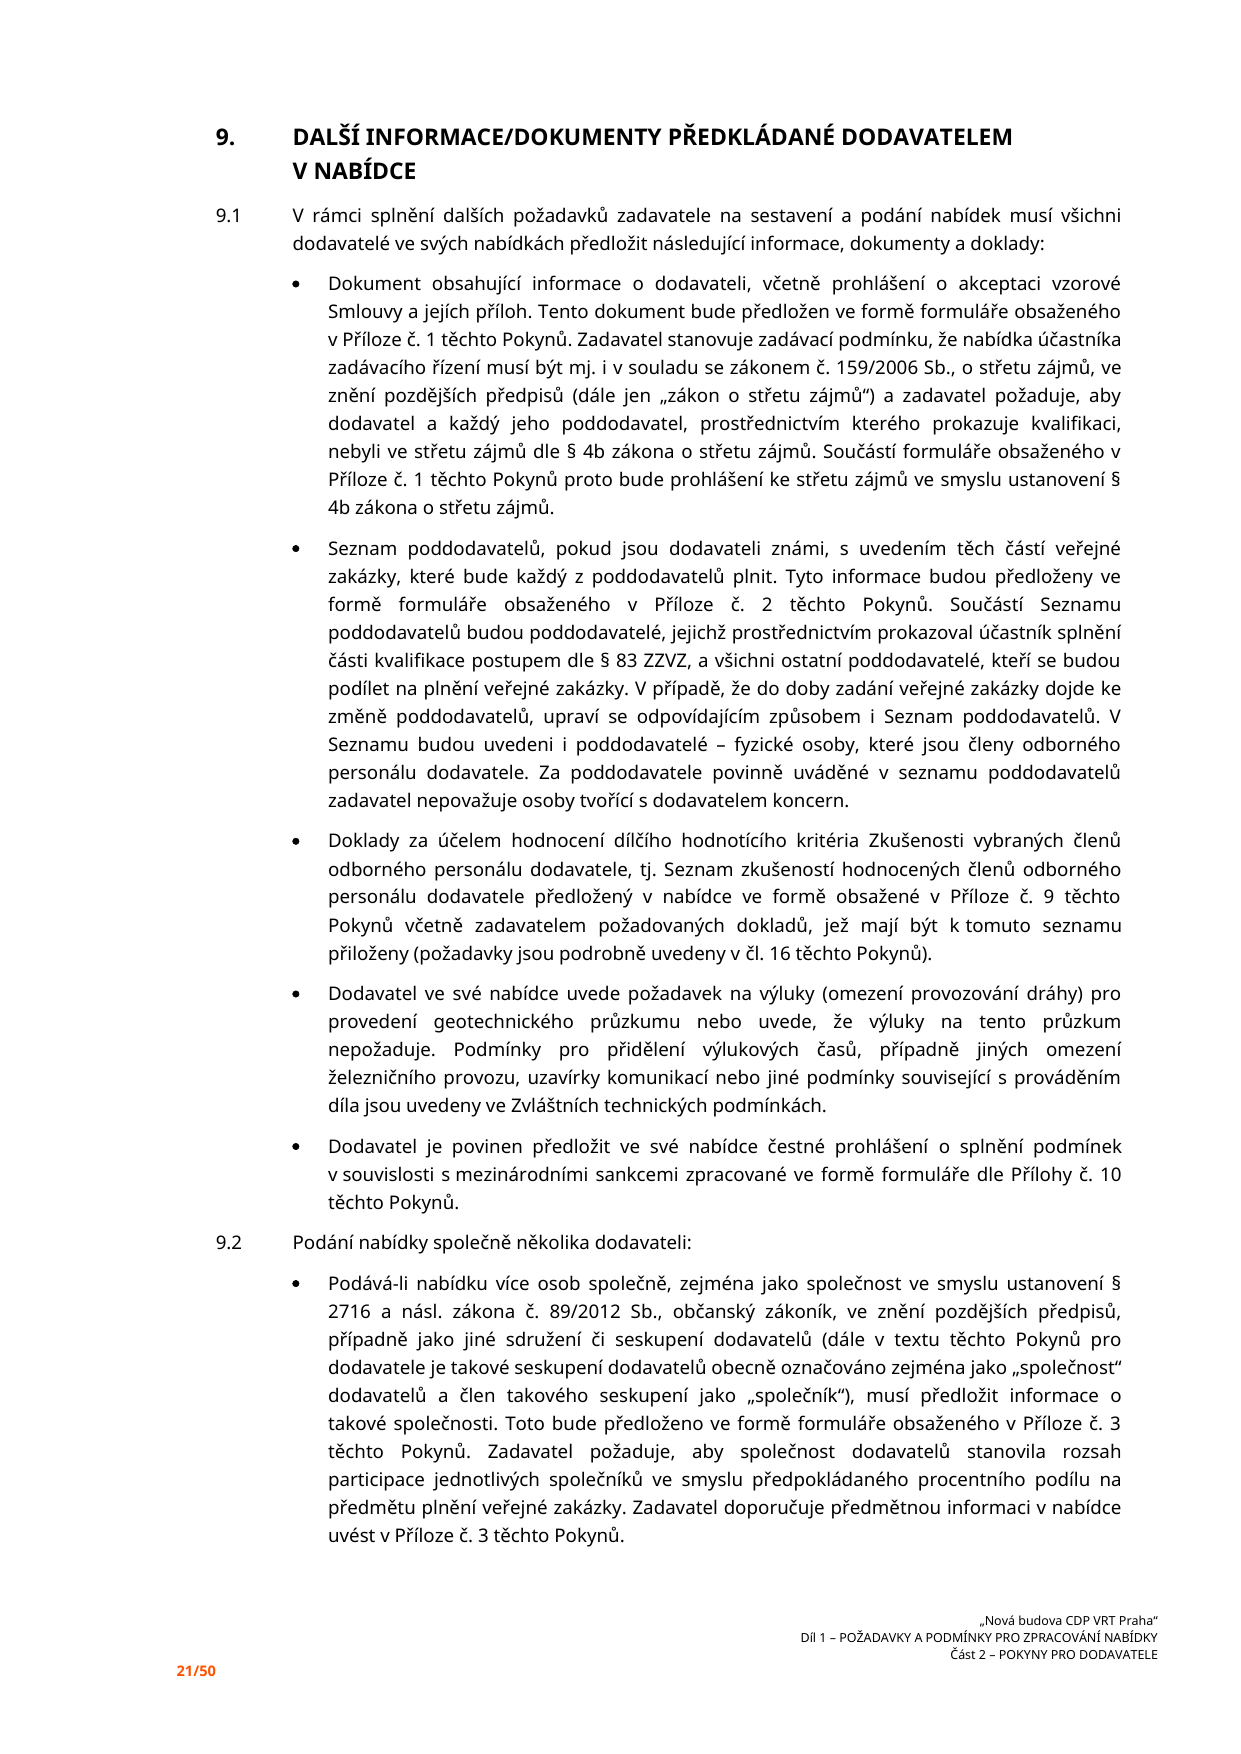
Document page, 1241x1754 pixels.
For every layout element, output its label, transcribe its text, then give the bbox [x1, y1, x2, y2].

text Podává-li nabídku více osob společně, zejména jako společnost ve smyslu ustanovení § 2716 a násl. zákona č. 89/2012 Sb., občanský zákoník, ve znění pozdějších předpisů, případně jako jiné sdružení či seskupení dodavatelů (dále v textu těchto Pokynů pro dodavatele je takové seskupení dodavatelů obecně označováno zejména jako „společnost“ dodavatelů a člen takového seskupení jako „společník“), musí předložit informace o takové společnosti. Toto bude předloženo ve formě formuláře obsaženého v Příloze č. 3 těchto Pokynů. Zadavatel požaduje, aby společnost dodavatelů stanovila rozsah participace jednotlivých společníků ve smyslu předpokládaného procentního podílu na předmětu plnění veřejné zakázky. Zadavatel doporučuje předmětnou informaci v nabídce uvést v Příloze č. 3 těchto Pokynů. [292, 1270, 1122, 1548]
text Doklady za účelem hodnocení dílčího hodnotícího kritéria Zkušenosti vybraných členů odborného personálu dodavatele, tj. Seznam zkušeností hodnocených členů odborného personálu dodavatele předložený v nabídce ve formě obsažené v Příloze č. 9 těchto Pokynů včetně zadavatelem požadovaných dokladů, jež mají být k tomuto seznamu přiloženy (požadavky jsou podrobně uvedeny v čl. 16 těchto Pokynů). [292, 828, 1122, 965]
text DALŠÍ INFORMACE/DOKUMENTY PŘEDKLÁDANÉ DODAVATELEM v NABÍDCE [216, 121, 1122, 186]
text Dodavatel ve své nabídce uvede požadavek na výluky (omezení provozování dráhy) pro provedení geotechnického průzkumu nebo uvede, že výluky na tento průzkum nepožaduje. Podmínky pro přidělení výlukových časů, případně jiných omezení železničního provozu, uzavírky komunikací nebo jiné podmínky související s prováděním díla jsou uvedeny ve Zvláštních technických podmínkách. [292, 980, 1122, 1118]
text V rámci splnění dalších požadavků zadavatele na sestavení a podání nabídek musí všichni dodavatelé ve svých nabídkách předložit následující informace, dokumenty a doklady: [216, 202, 1122, 255]
text Seznam poddodavatelů, pokud jsou dodavateli známi, s uvedením těch částí veřejné zakázky, které bude každý z poddodavatelů plnit. Tyto informace budou předloženy ve formě formuláře obsaženého v Příloze č. 2 těchto Pokynů. Součástí Seznamu poddodavatelů budou poddodavatelé, jejichž prostřednictvím prokazoval účastník splnění části kvalifikace postupem dle § 83 ZZVZ, a všichni ostatní poddodavatelé, kteří se budou podílet na plnění veřejné zakázky. V případě, že do doby zadání veřejné zakázky dojde ke změně poddodavatelů, upraví se odpovídajícím způsobem i Seznam poddodavatelů. V Seznamu budou uvedeni i poddodavatelé – fyzické osoby, které jsou členy odborného personálu dodavatele. Za poddodavatele povinně uváděné v seznamu poddodavatelů zadavatel nepovažuje osoby tvořící s dodavatelem koncern. [292, 535, 1122, 813]
text Dokument obsahující informace o dodavateli, včetně prohlášení o akceptaci vzorové Smlouvy a jejích příloh. Tento dokument bude předložen ve formě formuláře obsaženého v Příloze č. 1 těchto Pokynů. Zadavatel stanovuje zadávací podmínku, že nabídka účastníka zadávacího řízení musí být mj. i v souladu se zákonem č. 159/2006 Sb., o střetu zájmů, ve znění pozdějších předpisů (dále jen „zákon o střetu zájmů“) a zadavatel požaduje, aby dodavatel a každý jeho poddodavatel, prostřednictvím kterého prokazuje kvalifikaci, nebyli ve střetu zájmů dle § 4b zákona o střetu zájmů. Součástí formuláře obsaženého v Příloze č. 1 těchto Pokynů proto bude prohlášení ke střetu zájmů ve smyslu ustanovení § 4b zákona o střetu zájmů. [292, 270, 1122, 520]
text Dodavatel je povinen předložit ve své nabídce čestné prohlášení o splnění podmínek v souvislosti s mezinárodními sankcemi zpracované ve formě formuláře dle Přílohy č. 10 těchto Pokynů. [292, 1133, 1122, 1214]
text Podání nabídky společně několika dodavateli: [216, 1229, 1122, 1255]
